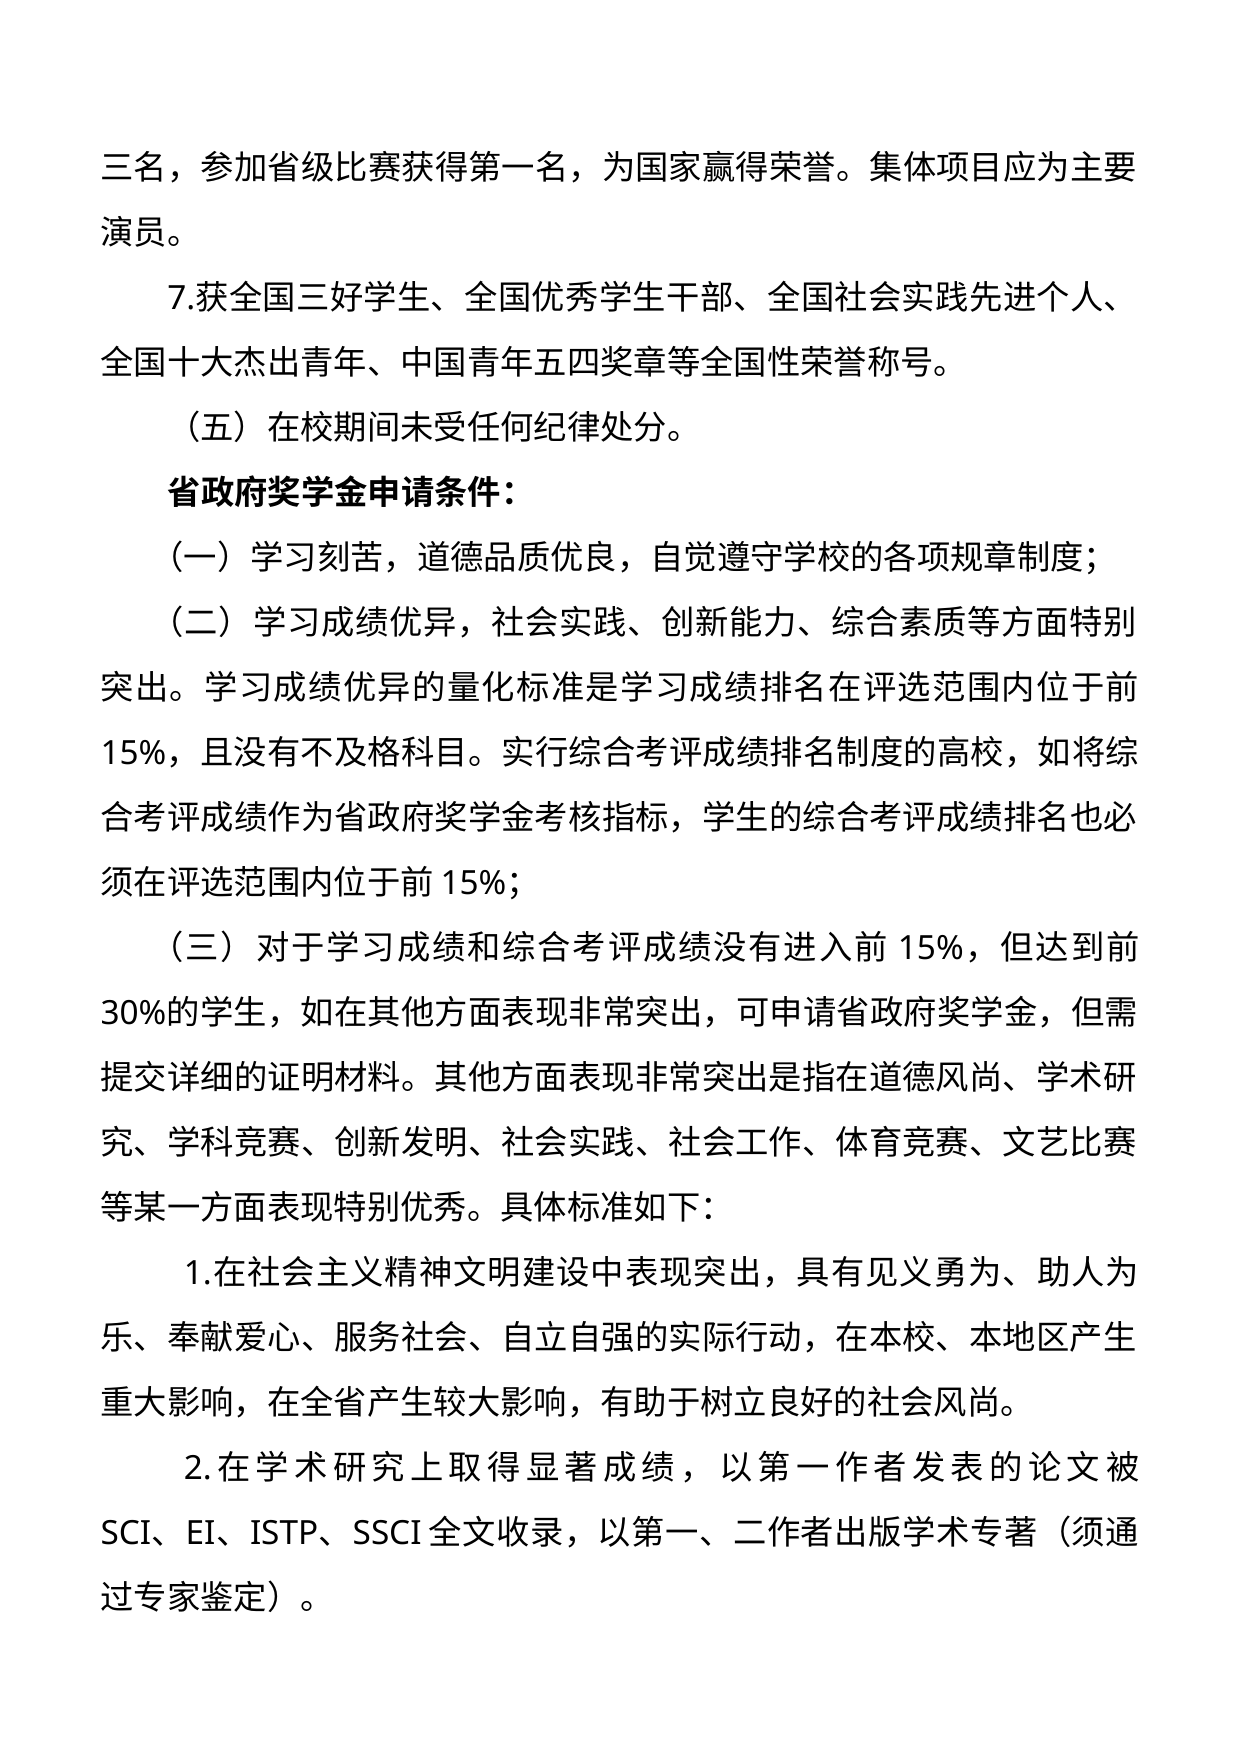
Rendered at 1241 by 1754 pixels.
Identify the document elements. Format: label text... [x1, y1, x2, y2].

text （二）学习成绩优异，社会实践、创新能力、综合素质等方面特别突出。学习成绩优异的量化标准是学习成绩排名在评选范围内位于前15%，且没有不及格科目。实行综合考评成绩排名制度的高校，如将综合考评成绩作为省政府奖学金考核指标，学生的综合考评成绩排名也必须在评选范围内位于前15%； [100, 587, 1140, 912]
text （三）对于学习成绩和综合考评成绩没有进入前15%，但达到前30%的学生，如在其他方面表现非常突出，可申请省政府奖学金，但需提交详细的证明材料。其他方面表现非常突出是指在道德风尚、学术研究、学科竞赛、创新发明、社会实践、社会工作、体育竞赛、文艺比赛等某一方面表现特别优秀。具体标准如下： [100, 912, 1140, 1237]
text 2.在学术研究上取得显著成绩，以第一作者发表的论文被SCI、EI、ISTP、SSCI全文收录，以第一、二作者出版学术专著（须通过专家鉴定）。 [100, 1432, 1140, 1627]
text 省政府奖学金申请条件： [100, 457, 1140, 522]
text （一）学习刻苦，道德品质优良，自觉遵守学校的各项规章制度； [100, 522, 1140, 587]
text （五）在校期间未受任何纪律处分。 [100, 392, 1140, 457]
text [100, 132, 1140, 262]
text 7.获全国三好学生、全国优秀学生干部、全国社会实践先进个人、全国十大杰出青年、中国青年五四奖章等全国性荣誉称号。 [100, 262, 1140, 392]
text 1.在社会主义精神文明建设中表现突出，具有见义勇为、助人为乐、奉献爱心、服务社会、自立自强的实际行动，在本校、本地区产生重大影响，在全省产生较大影响，有助于树立良好的社会风尚。 [100, 1237, 1140, 1432]
